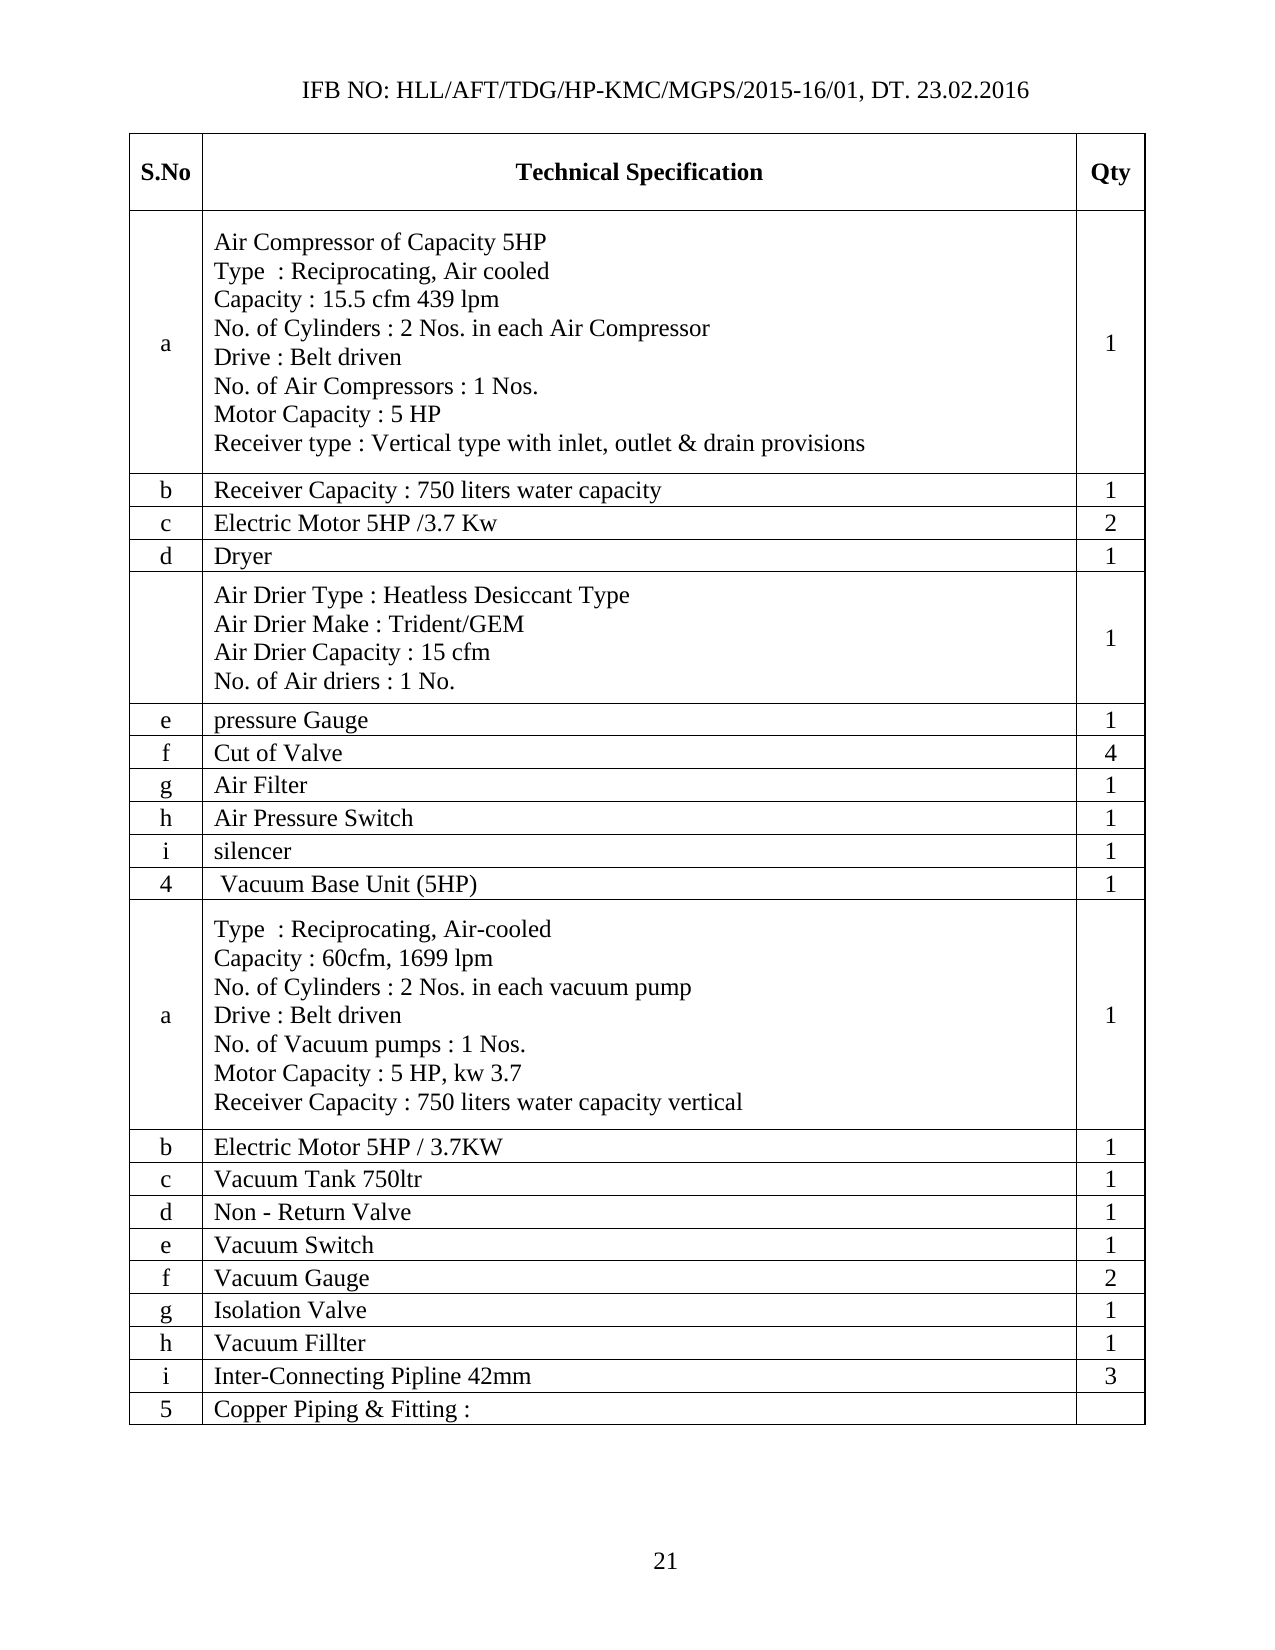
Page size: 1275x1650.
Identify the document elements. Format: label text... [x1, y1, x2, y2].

table_cell a [130, 900, 202, 1129]
table_cell Air Filter [203, 769, 1076, 801]
table_cell h [130, 802, 202, 834]
table_cell 1 [1077, 868, 1144, 899]
table_cell Air Drier Type : Heatless Desiccant Type Air Drier Make : Trident/GEM Air Drier Capacity : 15 cfm No. of Air driers : 1 No. [203, 572, 1076, 702]
table_cell 4 [130, 868, 202, 899]
table_cell 1 [1077, 474, 1144, 506]
table_cell 1 [1077, 835, 1144, 867]
table_cell Electric Motor 5HP /3.7 Kw [203, 507, 1076, 538]
table_cell Dryer [203, 540, 1076, 571]
table_cell f [130, 736, 202, 768]
table_cell 1 [1077, 1327, 1144, 1359]
table_cell 1 [1077, 572, 1144, 702]
table_cell Air Compressor of Capacity 5HP Type : Reciprocating, Air cooled Capacity : 15.5 cfm 439 lpm No. of Cylinders : 2 Nos. in each Air Compressor Drive : Belt driven No. of Air Compressors : 1 Nos. Motor Capacity : 5 HP Receiver type : Vertical type with inlet, outlet & drain provisions [203, 211, 1076, 473]
table_cell Vacuum Base Unit (5HP) [203, 868, 1076, 899]
table_cell Receiver Capacity : 750 liters water capacity [203, 474, 1076, 506]
table_cell Cut of Valve [203, 736, 1076, 768]
table_cell i [130, 835, 202, 867]
table_cell 1 [1077, 540, 1144, 571]
table_cell [130, 572, 202, 702]
table_header Qty [1077, 134, 1144, 210]
table_cell e [130, 1229, 202, 1260]
table_cell 1 [1077, 704, 1144, 735]
table_cell 1 [1077, 769, 1144, 801]
table_cell 1 [1077, 802, 1144, 834]
table_cell Electric Motor 5HP / 3.7KW [203, 1130, 1076, 1162]
table_cell h [130, 1327, 202, 1359]
table_cell 1 [1077, 1229, 1144, 1260]
table_cell Air Pressure Switch [203, 802, 1076, 834]
table_cell b [130, 1130, 202, 1162]
table_cell 3 [1077, 1360, 1144, 1392]
table_cell 4 [1077, 736, 1144, 768]
table_cell Non - Return Valve [203, 1196, 1076, 1227]
table_cell 1 [1077, 211, 1144, 473]
table_cell d [130, 1196, 202, 1227]
table_cell Isolation Valve [203, 1294, 1076, 1326]
table_cell a [130, 211, 202, 473]
table_cell 1 [1077, 900, 1144, 1129]
table_cell 2 [1077, 1261, 1144, 1293]
table_cell [1077, 1393, 1144, 1424]
table_cell 5 [130, 1393, 202, 1424]
table_cell pressure Gauge [203, 704, 1076, 735]
table_cell 2 [1077, 507, 1144, 538]
table_cell Copper Piping & Fitting : [203, 1393, 1076, 1424]
table_cell 1 [1077, 1294, 1144, 1326]
table_cell 1 [1077, 1130, 1144, 1162]
table_cell f [130, 1261, 202, 1293]
table_cell Inter-Connecting Pipline 42mm [203, 1360, 1076, 1392]
table_cell Vacuum Fillter [203, 1327, 1076, 1359]
table_cell 1 [1077, 1196, 1144, 1227]
table_cell c [130, 1163, 202, 1195]
table_cell Vacuum Switch [203, 1229, 1076, 1260]
table_cell i [130, 1360, 202, 1392]
table_cell g [130, 1294, 202, 1326]
table_header S.No [130, 134, 202, 210]
table_cell c [130, 507, 202, 538]
table_cell g [130, 769, 202, 801]
table_cell Vacuum Gauge [203, 1261, 1076, 1293]
table_cell silencer [203, 835, 1076, 867]
table_header Technical Specification [203, 134, 1076, 210]
table_cell d [130, 540, 202, 571]
table_cell Type : Reciprocating, Air-cooled Capacity : 60cfm, 1699 lpm No. of Cylinders : 2 Nos. in each vacuum pump Drive : Belt driven No. of Vacuum pumps : 1 Nos. Motor Capacity : 5 HP, kw 3.7 Receiver Capacity : 750 liters water capacity vertical [203, 900, 1076, 1129]
table_cell Vacuum Tank 750ltr [203, 1163, 1076, 1195]
table_cell e [130, 704, 202, 735]
table_cell b [130, 474, 202, 506]
table_cell 1 [1077, 1163, 1144, 1195]
